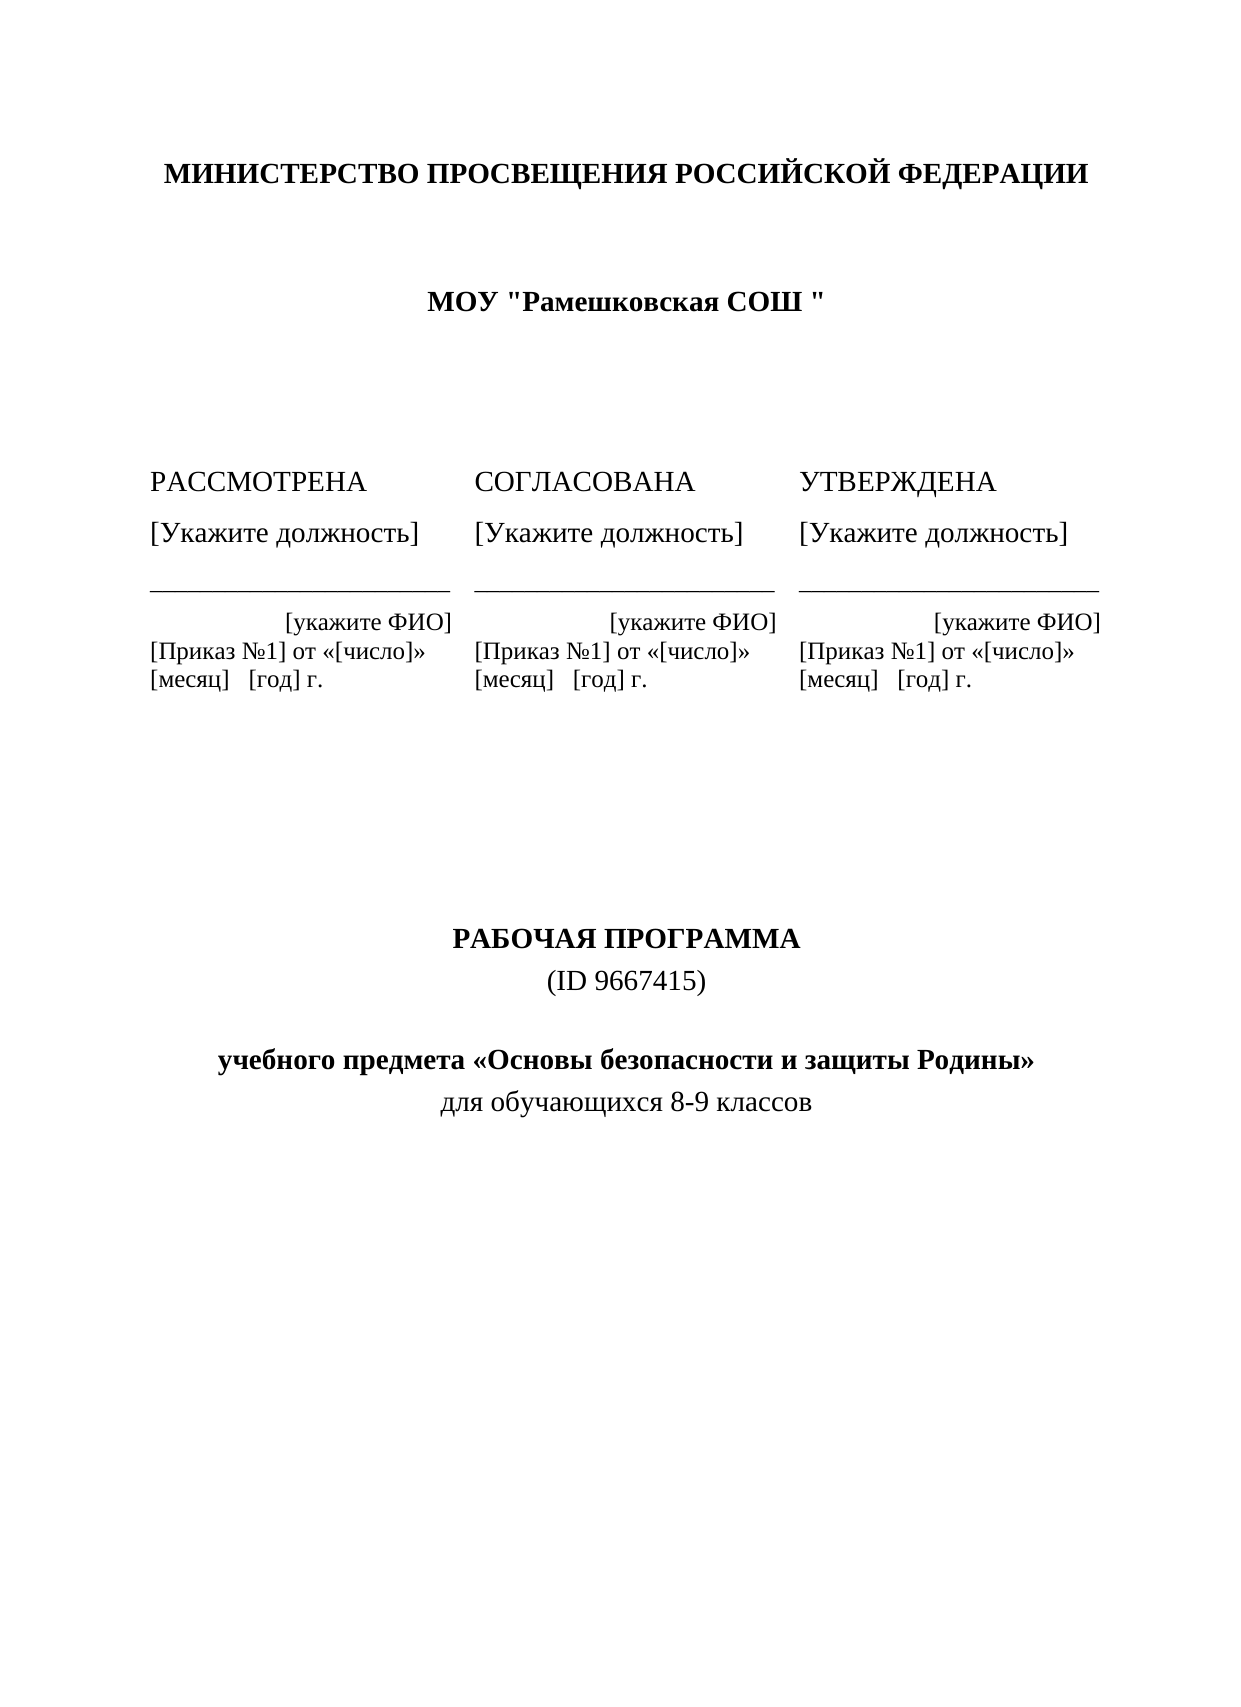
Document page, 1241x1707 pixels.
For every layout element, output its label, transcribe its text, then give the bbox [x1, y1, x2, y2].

text учебного предмета «Основы безопасности и защиты Родины» [162, 1035, 1090, 1078]
text (ID 9667415) [162, 957, 1090, 999]
text МОУ "Рамешковская СОШ " [162, 277, 1090, 320]
text МИНИСТЕРСТВО ПРОСВЕЩЕНИЯ РОССИЙСКОЙ ФЕДЕРАЦИИ [162, 150, 1090, 192]
table_header СОГЛАСОВАНА [Укажите должность] ________________________ [укажите ФИО] [Приказ №1] от «[число]» [месяц] [год] г. [463, 464, 788, 734]
text для обучающихся 8-9 классов [162, 1078, 1090, 1120]
text РАБОЧАЯ ПРОГРАММА [162, 914, 1090, 957]
table_header РАССМОТРЕНА [Укажите должность] ________________________ [укажите ФИО] [Приказ №1] от «[число]» [месяц] [год] г. [139, 464, 463, 734]
table_header УТВЕРЖДЕНА [Укажите должность] ________________________ [укажите ФИО] [Приказ №1] от «[число]» [месяц] [год] г. [788, 464, 1112, 734]
